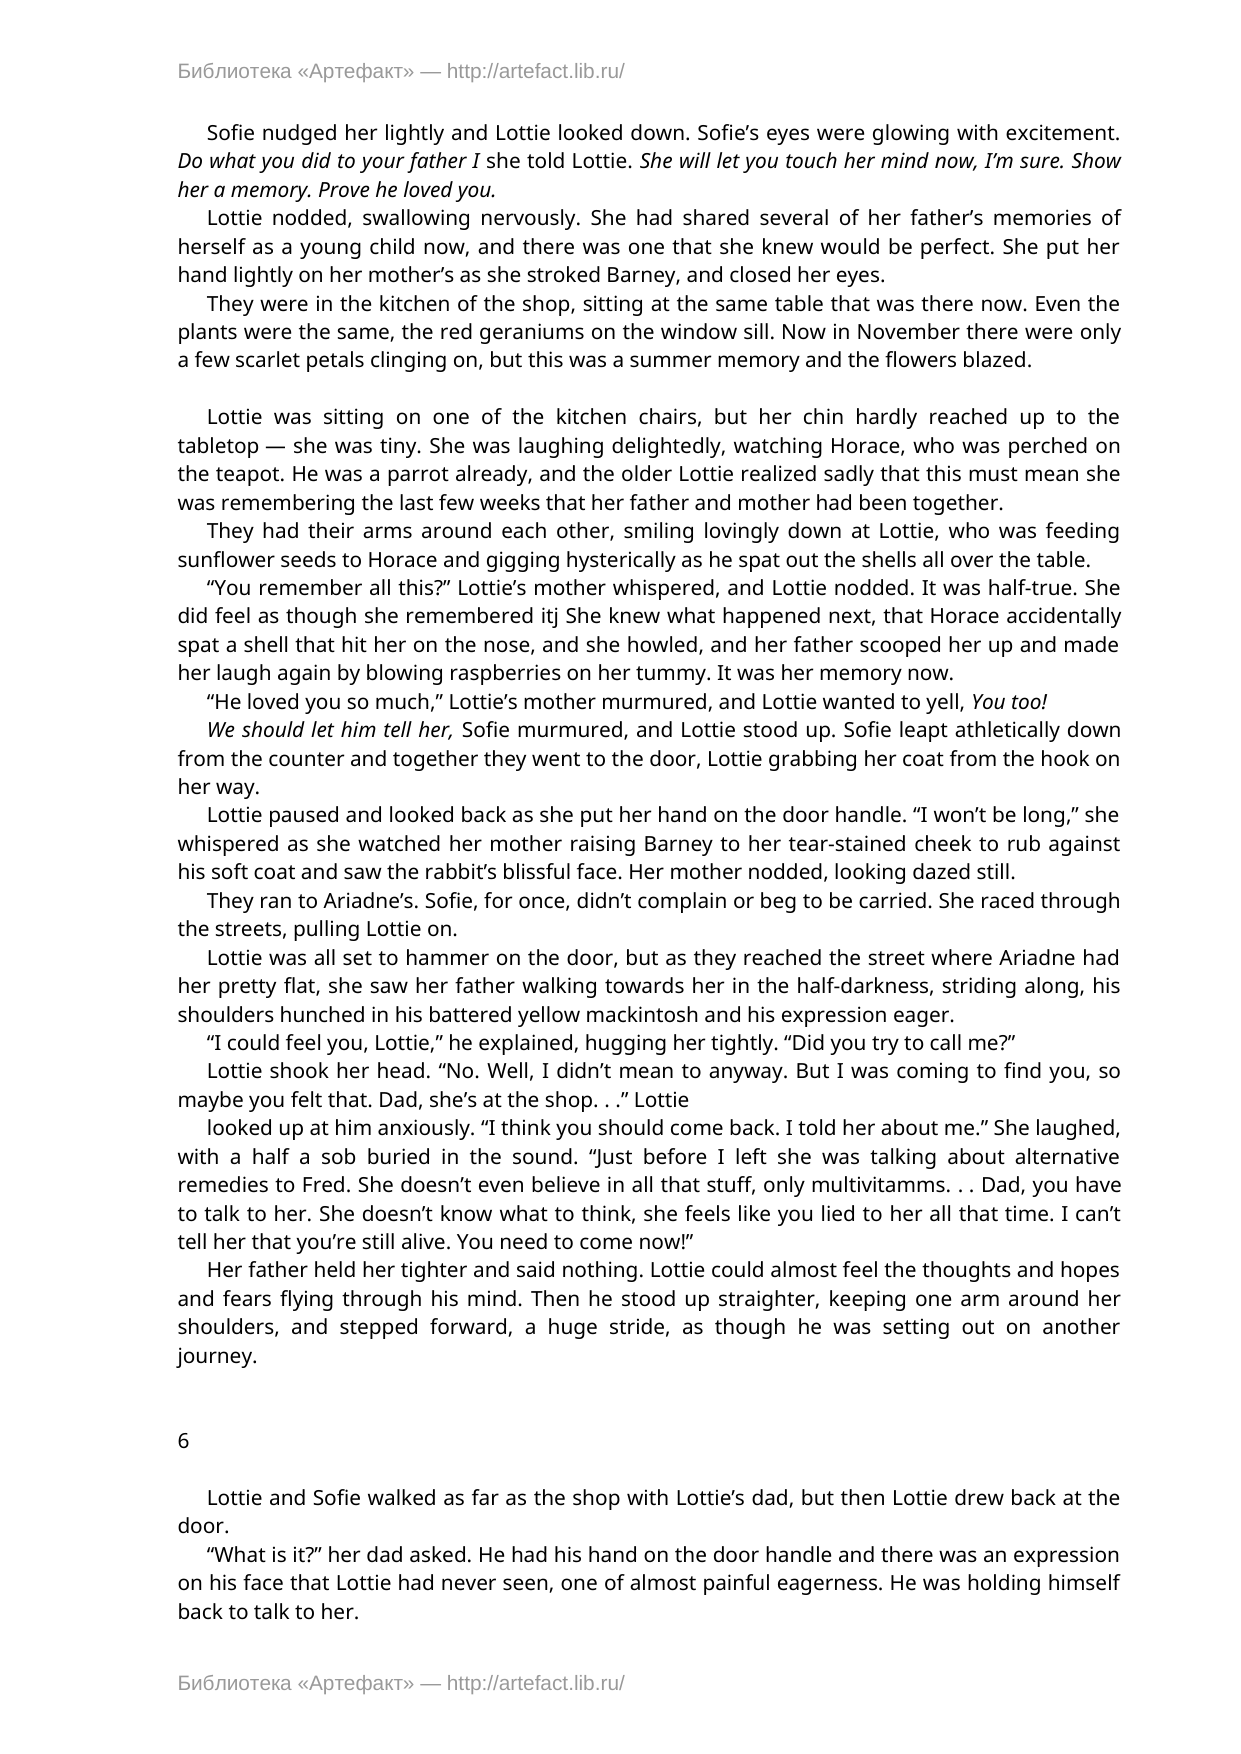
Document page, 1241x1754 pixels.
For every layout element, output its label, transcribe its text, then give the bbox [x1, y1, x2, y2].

text “What is it?” her dad asked. He had his hand on the door handle and there was an expression on his face that Lottie had never seen, one of almost painful eagerness. He was holding himself back to talk to her. [177, 1540, 1122, 1625]
text looked up at him anxiously. “I think you should come back. I told her about me.” She laughed, with a half a sob buried in the sound. “Just before I left she was talking about alternative remedies to Fred. She doesn’t even believe in all that stuff, only multivitamms. . . Dad, you have to talk to her. She doesn’t know what to think, she feels like you lied to her all that time. I can’t tell her that you’re still alive. You need to come now!” [177, 1113, 1122, 1256]
text “He loved you so much,” Lottie’s mother murmured, and Lottie wanted to yell, You too! [177, 687, 1122, 715]
text Lottie was sitting on one of the kitchen chairs, but her chin hardly reached up to the tabletop — she was tiny. She was laughing delightedly, watching Horace, who was perched on the teapot. He was a parrot already, and the older Lottie realized sadly that this must mean she was remembering the last few weeks that her father and mother had been together. [177, 402, 1122, 516]
text We should let him tell her, Sofie murmured, and Lottie stood up. Sofie leapt athletically down from the counter and together they went to the door, Lottie grabbing her coat from the hook on her way. [177, 715, 1122, 801]
text They ran to Ariadne’s. Sofie, for once, didn’t complain or beg to be carried. She raced through the streets, pulling Lottie on. [177, 886, 1122, 943]
text “You remember all this?” Lottie’s mother whispered, and Lottie nodded. It was half-true. She did feel as though she remembered itj She knew what happened next, that Horace accidentally spat a shell that hit her on the nose, and she howled, and her father scooped her up and made her laugh again by blowing raspberries on her tummy. It was her memory now. [177, 573, 1122, 687]
text “I could feel you, Lottie,” he explained, hugging her tightly. “Did you try to call me?” [177, 1028, 1122, 1057]
text Sofie nudged her lightly and Lottie looked down. Sofie’s eyes were glowing with excitement. Do what you did to your father I she told Lottie. She will let you touch her mind now, I’m sure. Show her a memory. Prove he loved you. [177, 118, 1122, 203]
text They had their arms around each other, smiling lovingly down at Lottie, who was feeding sunflower seeds to Horace and gigging hysterically as he spat out the shells all over the table. [177, 516, 1122, 573]
text Lottie shook her head. “No. Well, I didn’t mean to anyway. But I was coming to find you, so maybe you felt that. Dad, she’s at the shop. . .” Lottie [177, 1057, 1122, 1113]
text Lottie was all set to hammer on the door, but as they reached the street where Ariadne had her pretty flat, she saw her father walking towards her in the half-darkness, striding along, his shoulders hunched in his battered yellow mackintosh and his expression eager. [177, 943, 1122, 1028]
text Lottie paused and looked back as she put her hand on the door handle. “I won’t be long,” she whispered as she watched her mother raising Barney to her tear-stained cheek to rub against his soft coat and saw the rabbit’s blissful face. Her mother nodded, looking dazed still. [177, 801, 1122, 886]
text Lottie and Sofie walked as far as the shop with Lottie’s dad, but then Lottie drew back at the door. [177, 1483, 1122, 1540]
text 6 [177, 1426, 1122, 1455]
text They were in the kitchen of the shop, sitting at the same table that was there now. Even the plants were the same, the red geraniums on the window sill. Now in November there were only a few scarlet petals clinging on, but this was a summer memory and the flowers blazed. [177, 289, 1122, 374]
text Lottie nodded, swallowing nervously. She had shared several of her father’s memories of herself as a young child now, and there was one that she knew would be perfect. She put her hand lightly on her mother’s as she stroked Barney, and closed her eyes. [177, 203, 1122, 289]
text Her father held her tighter and said nothing. Lottie could almost feel the thoughts and hopes and fears flying through his mind. Then he stood up straighter, keeping one arm around her shoulders, and stepped forward, a huge stride, as though he was setting out on another journey. [177, 1256, 1122, 1369]
